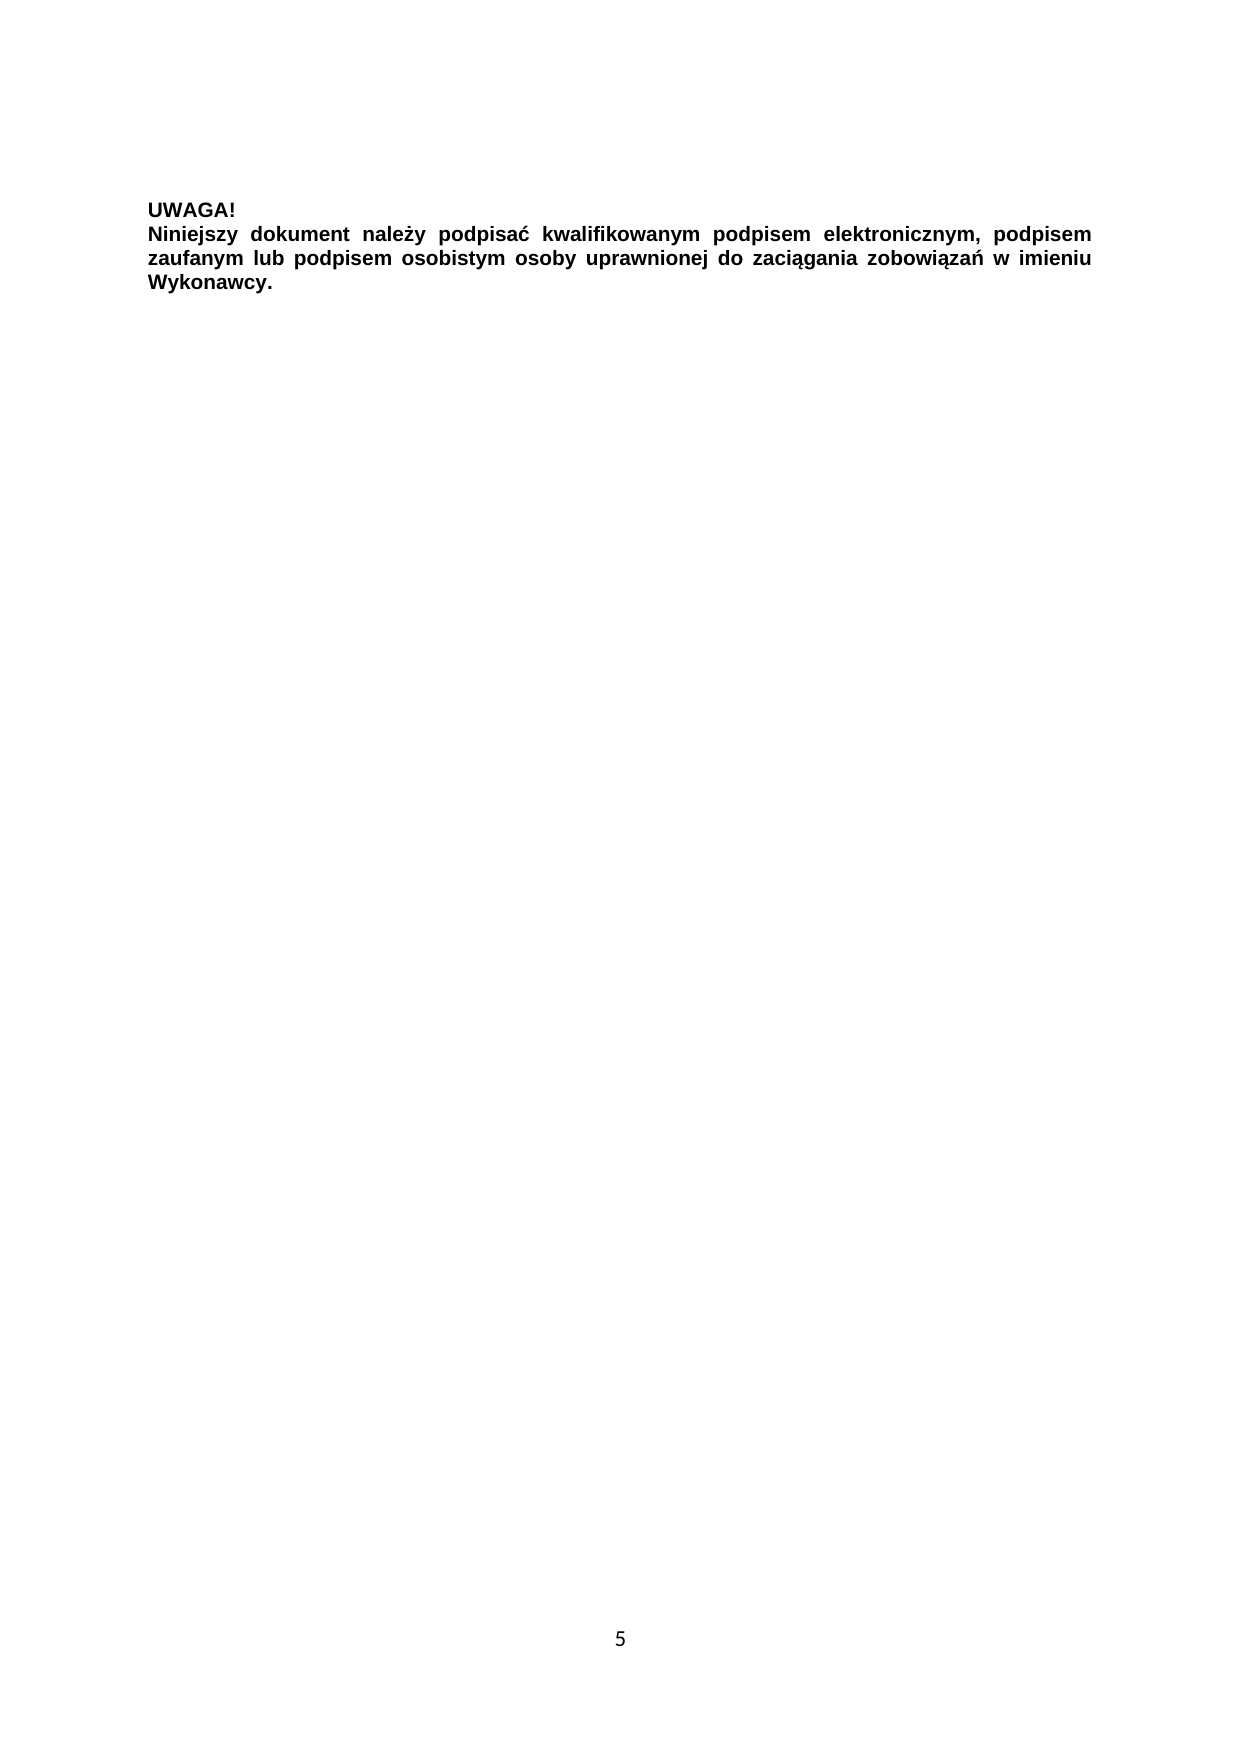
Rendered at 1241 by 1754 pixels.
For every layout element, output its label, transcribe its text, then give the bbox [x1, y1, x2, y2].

text Niniejszy dokument należy podpisać kwalifikowanym podpisem elektronicznym, podpisem zaufanym lub podpisem osobistym osoby uprawnionej do zaciągania zobowiązań w imieniu Wykonawcy. [148, 222, 1093, 293]
text UWAGA! [148, 198, 1093, 222]
